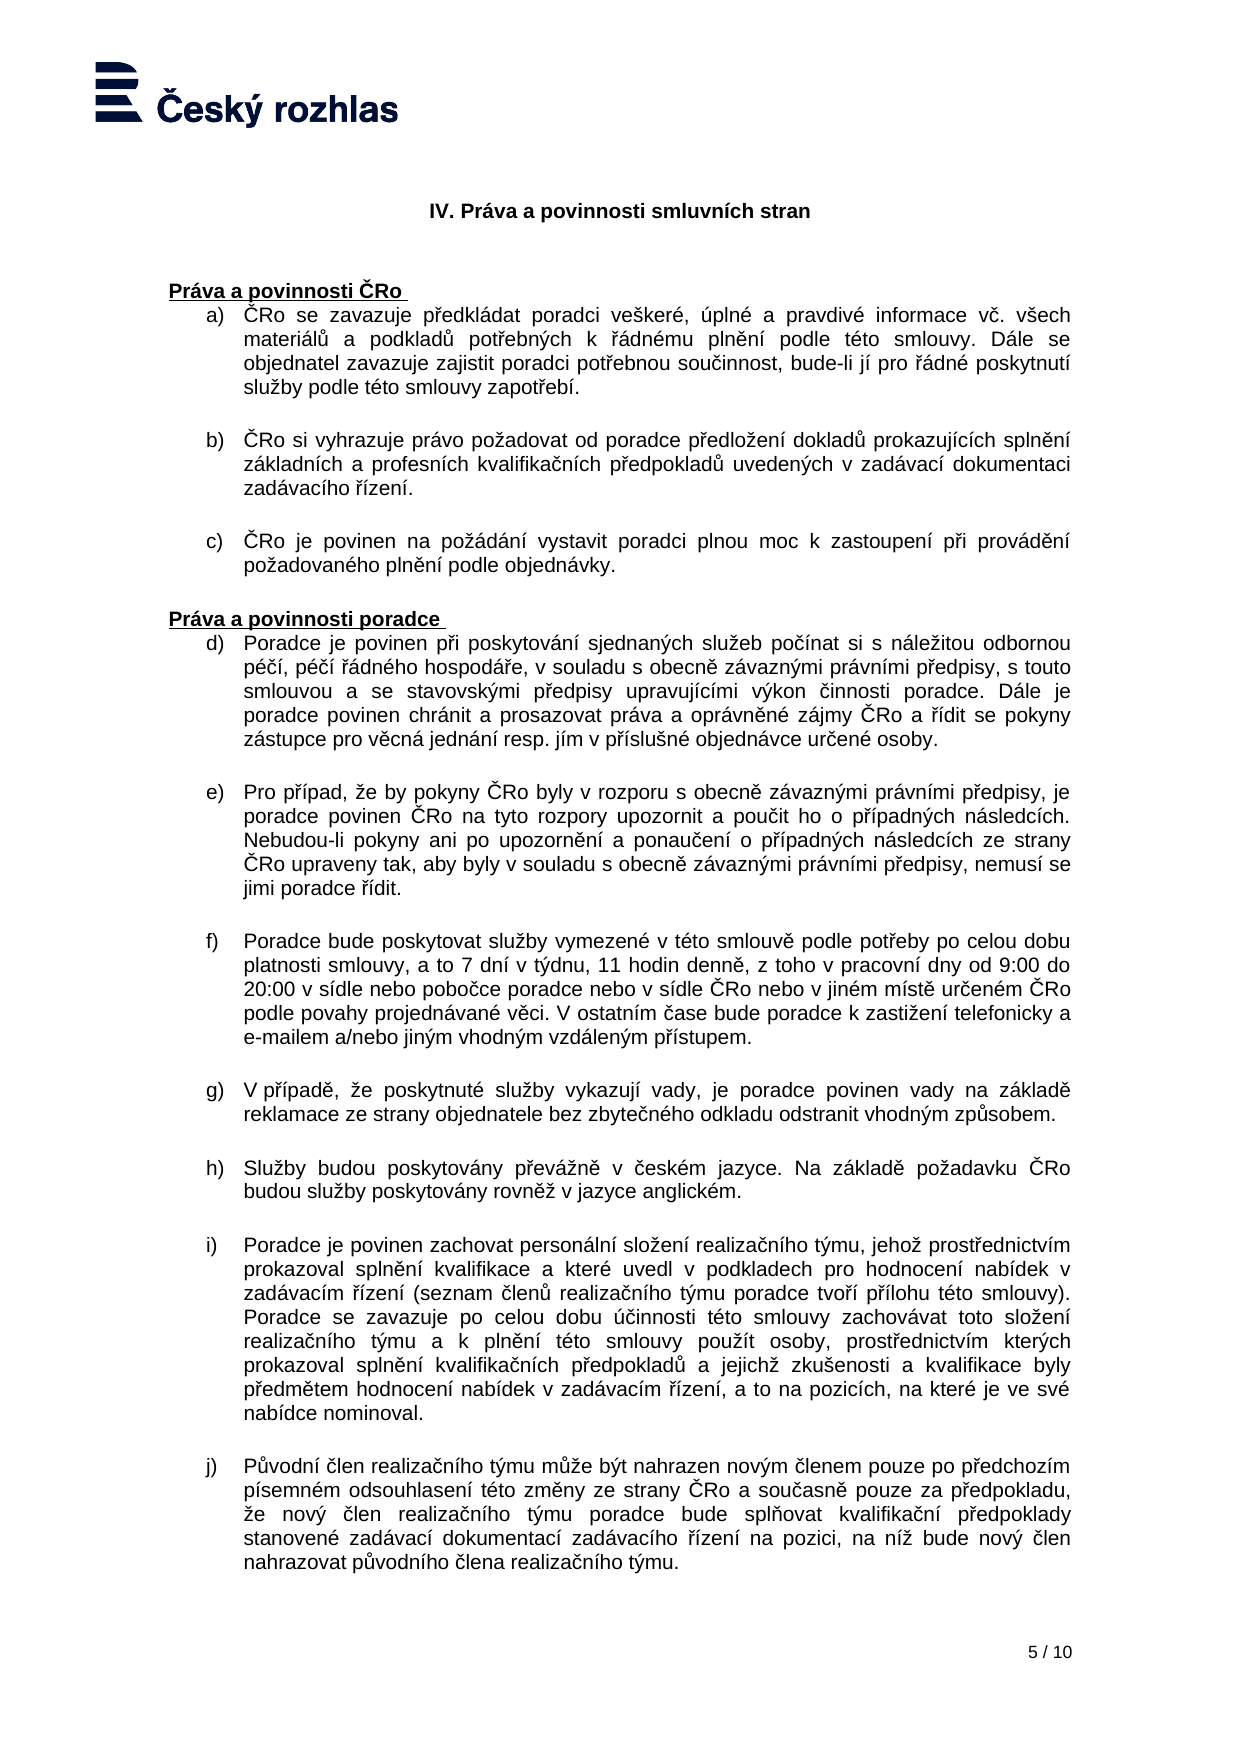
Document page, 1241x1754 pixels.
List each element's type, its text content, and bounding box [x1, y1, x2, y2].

text Práva a povinnosti ČRo [168, 279, 1072, 303]
list Poradce bude poskytovat služby vymezené v této smlouvě podle potřeby po celou dobu platnosti smlouvy, a to 7 dní v týdnu, 11 hodin denně, z toho v pracovní dny od 9:00 do 20:00 v sídle nebo pobočce poradce nebo v sídle ČRo nebo v jiném místě určeném ČRo podle povahy projednávané věci. V ostatním čase bude poradce k zastižení telefonicky a e-mailem a/nebo jiným vhodným vzdáleným přístupem. [206, 929, 1072, 1049]
list Služby budou poskytovány převážně v českém jazyce. Na základě požadavku ČRo budou služby poskytovány rovněž v jazyce anglickém. [206, 1155, 1072, 1203]
list Poradce je povinen zachovat personální složení realizačního týmu, jehož prostřednictvím prokazoval splnění kvalifikace a které uvedl v podkladech pro hodnocení nabídek v zadávacím řízení (seznam členů realizačního týmu poradce tvoří přílohu této smlouvy). Poradce se zavazuje po celou dobu účinnosti této smlouvy zachovávat toto složení realizačního týmu a k plnění této smlouvy použít osoby, prostřednictvím kterých prokazoval splnění kvalifikačních předpokladů a jejichž zkušenosti a kvalifikace byly předmětem hodnocení nabídek v zadávacím řízení, a to na pozicích, na které je ve své nabídce nominoval. [206, 1233, 1072, 1424]
text Práva a povinnosti poradce [168, 607, 1072, 631]
list Původní člen realizačního týmu může být nahrazen novým členem pouze po předchozím písemném odsouhlasení této změny ze strany ČRo a současně pouze za předpokladu, že nový člen realizačního týmu poradce bude splňovat kvalifikační předpoklady stanovené zadávací dokumentací zadávacího řízení na pozici, na níž bude nový člen nahrazovat původního člena realizačního týmu. [206, 1454, 1072, 1573]
list Poradce je povinen při poskytování sjednaných služeb počínat si s náležitou odbornou péčí, péčí řádného hospodáře, v souladu s obecně závaznými právními předpisy, s touto smlouvou a se stavovskými předpisy upravujícími výkon činnosti poradce. Dále je poradce povinen chránit a prosazovat práva a oprávněné zájmy ČRo a řídit se pokyny zástupce pro věcná jednání resp. jím v příslušné objednávce určené osoby. [206, 631, 1072, 750]
list ČRo je povinen na požádání vystavit poradci plnou moc k zastoupení při provádění požadovaného plnění podle objednávky. [206, 529, 1072, 577]
list V případě, že poskytnuté služby vykazují vady, je poradce povinen vady na základě reklamace ze strany objednatele bez zbytečného odkladu odstranit vhodným způsobem. [206, 1078, 1072, 1126]
picture [95, 62, 398, 128]
list ČRo si vyhrazuje právo požadovat od poradce předložení dokladů prokazujících splnění základních a profesních kvalifikačních předpokladů uvedených v zadávací dokumentaci zadávacího řízení. [206, 428, 1072, 500]
list ČRo se zavazuje předkládat poradci veškeré, úplné a pravdivé informace vč. všech materiálů a podkladů potřebných k řádnému plnění podle této smlouvy. Dále se objednatel zavazuje zajistit poradci potřebnou součinnost, bude-li jí pro řádné poskytnutí služby podle této smlouvy zapotřebí. [206, 303, 1072, 399]
subtitle Práva a povinnosti smluvních stran [168, 198, 1072, 224]
list Pro případ, že by pokyny ČRo byly v rozporu s obecně závaznými právními předpisy, je poradce povinen ČRo na tyto rozpory upozornit a poučit ho o případných následcích. Nebudou-li pokyny ani po upozornění a ponaučení o případných následcích ze strany ČRo upraveny tak, aby byly v souladu s obecně závaznými právními předpisy, nemusí se jimi poradce řídit. [206, 780, 1072, 899]
